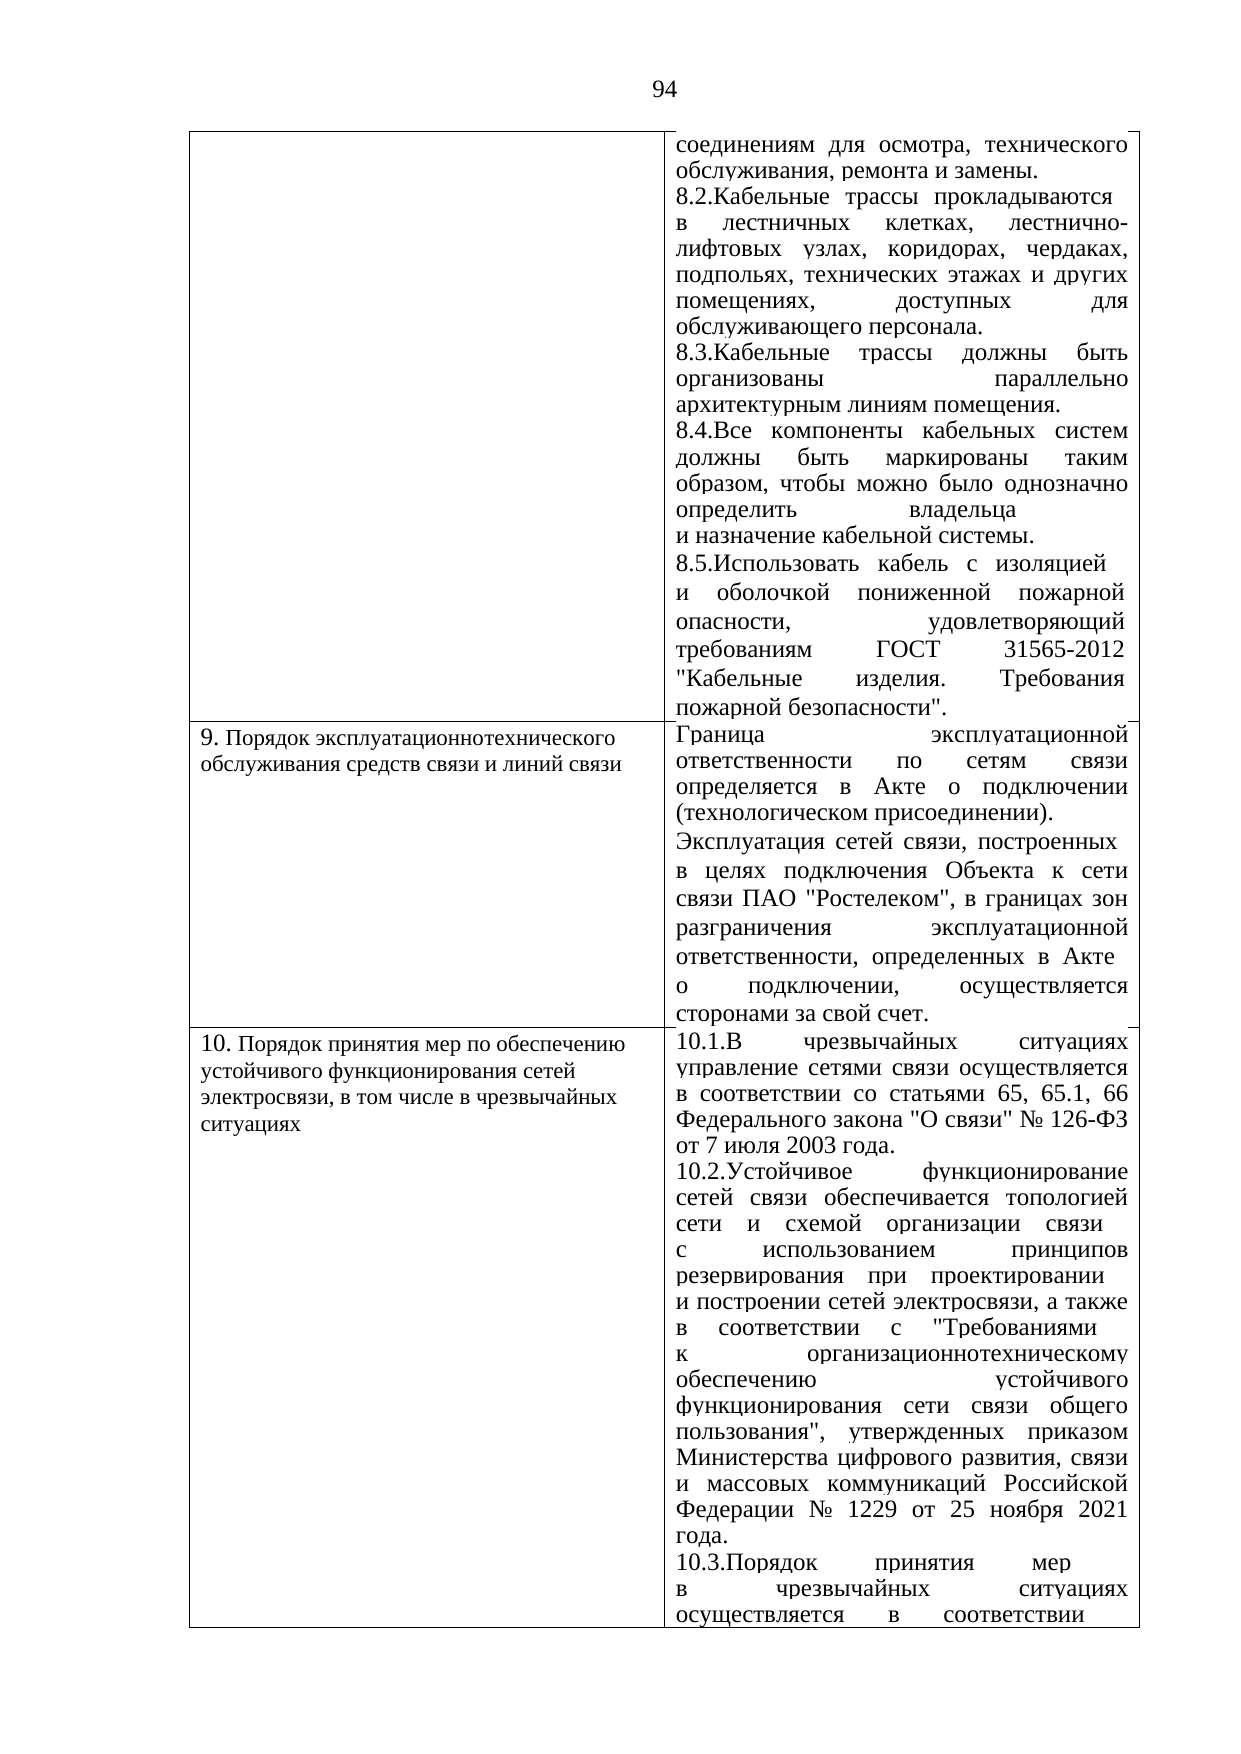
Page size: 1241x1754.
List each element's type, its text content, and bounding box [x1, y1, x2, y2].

table_cell Граница эксплуатационной ответственности по сетям связи определяется в Акте о подключении (технологическом присоединении). Эксплуатация сетей связи, построенных в целях подключения Объекта к сети связи ПАО "Ростелеком", в границах зон разграничения эксплуатационной ответственности, определенных в Акте о подключении, осуществляется сторонами за свой счет. [665, 722, 1139, 1027]
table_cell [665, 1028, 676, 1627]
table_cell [190, 132, 664, 721]
table_cell 9. Порядок эксплуатационнотехнического обслуживания средств связи и линий связи [190, 722, 664, 1027]
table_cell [190, 1028, 664, 1627]
